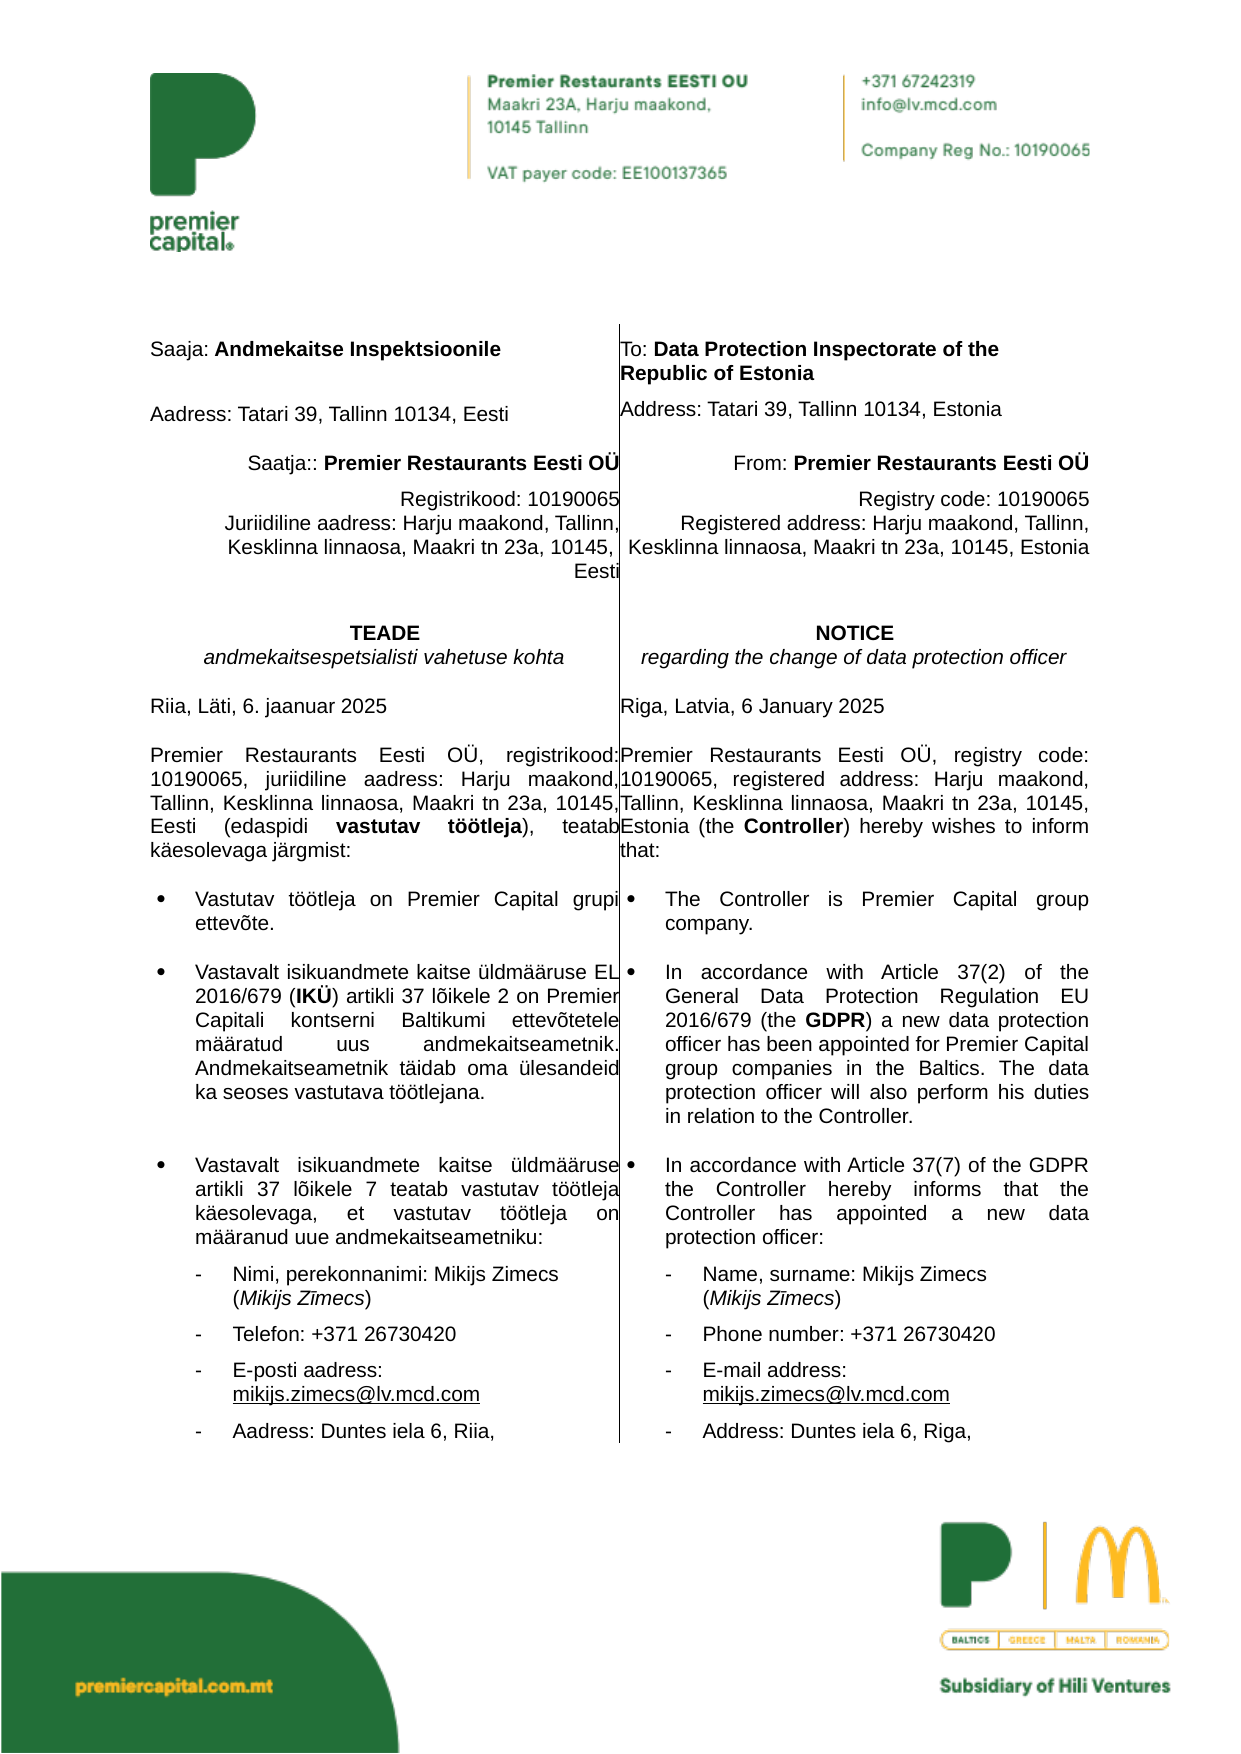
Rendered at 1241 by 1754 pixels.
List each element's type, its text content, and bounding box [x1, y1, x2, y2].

table_cell The Controller is Premier Capital group company. [620, 875, 1089, 948]
table_cell Premier Restaurants Eesti OÜ, registrikood: 10190065, juriidiline aadress: Harju maakond, Tallinn, Kesklinna linnaosa, Maakri tn 23a, 10145, Eesti (edaspidi vastutav töötleja), teatab käesolevaga järgmist: [150, 730, 619, 875]
table_cell From: Premier Restaurants Eesti OÜ Registry code: 10190065 Registered address: Harju maakond, Tallinn, Kesklinna linnaosa, Maakri tn 23a, 10145, Estonia [620, 438, 1089, 596]
table_cell Vastavalt isikuandmete kaitse üldmääruse EL 2016/679 (ikü) artikli 37 lõikele 2 on Premier Capitali kontserni Baltikumi ettevõtetele määratud uus andmekaitseametnik. Andmekaitseametnik täidab oma ülesandeid ka seoses vastutava töötlejana. [150, 948, 619, 1141]
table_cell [150, 1141, 619, 1443]
table_cell Riga, Latvia, 6 January 2025 [620, 681, 1089, 730]
table_header Saaja: Andmekaitse Inspektsioonile Aadress: Tatari 39, Tallinn 10134, Eesti [150, 324, 619, 438]
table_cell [620, 1141, 1089, 1443]
table_header To: Data Protection Inspectorate of the Republic of Estonia Address: Tatari 39, Tallinn 10134, Estonia [620, 324, 1089, 438]
table_cell Vastutav töötleja on Premier Capital grupi ettevõte. [150, 875, 619, 948]
table_cell Riia, Läti, 6. jaanuar 2025 [150, 681, 619, 730]
table_cell NOTICE regarding the change of data protection officer [620, 596, 1089, 681]
table_cell Premier Restaurants Eesti OÜ, registry code: 10190065, registered address: Harju maakond, Tallinn, Kesklinna linnaosa, Maakri tn 23a, 10145, Estonia (the Controller) hereby wishes to inform that: [620, 730, 1089, 875]
table_cell Saatja:: Premier Restaurants Eesti OÜ Registrikood: 10190065 Juriidiline aadress: Harju maakond, Tallinn, Kesklinna linnaosa, Maakri tn 23a, 10145, Eesti [150, 438, 619, 596]
table_cell TEADE andmekaitsespetsialisti vahetuse kohta [150, 596, 619, 681]
table_cell In accordance with Article 37(2) of the General Data Protection Regulation EU 2016/679 (the GDPR) a new data protection officer has been appointed for Premier Capital group companies in the Baltics. The data protection officer will also perform his duties in relation to the Controller. [620, 948, 1089, 1141]
